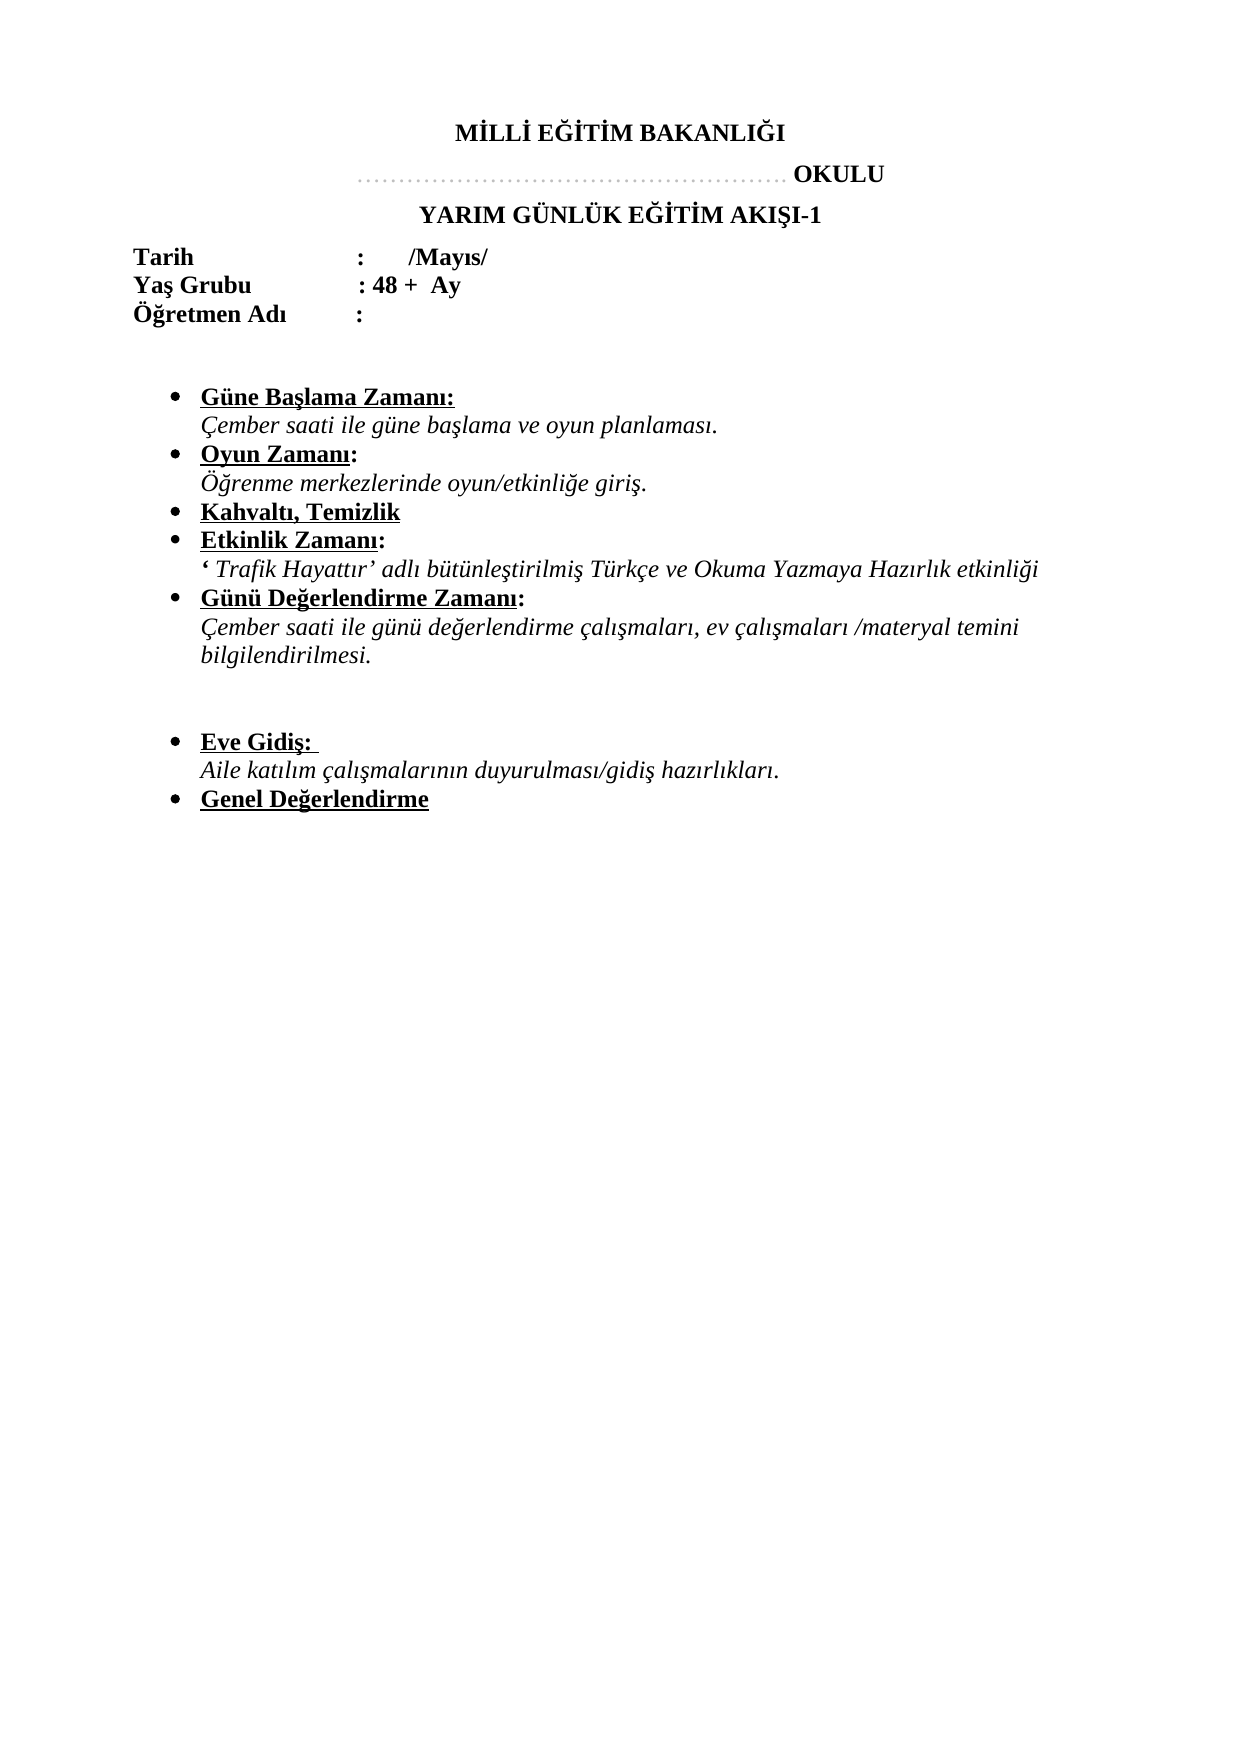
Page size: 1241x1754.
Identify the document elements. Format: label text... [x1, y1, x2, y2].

list Aile katılım çalışmalarının duyurulması/gidiş hazırlıkları. [200, 756, 1070, 784]
list Kahvaltı, Temizlik [171, 497, 1070, 526]
list Etkinlik Zamanı: [171, 526, 1070, 554]
text Yaş Grubu : 48 + Ay [133, 271, 1092, 299]
list Öğrenme merkezlerinde oyun/etkinliğe giriş. [200, 468, 1070, 497]
list Genel Değerlendirme [171, 784, 1070, 813]
text Tarih : /Mayıs/ [133, 242, 1092, 271]
text MİLLİ EĞİTİM BAKANLIĞI [148, 118, 1092, 147]
list Çember saati ile günü değerlendirme çalışmaları, ev çalışmaları /materyal temini bilgilendirilmesi. [200, 612, 1070, 669]
list Güne Başlama Zamanı: [171, 382, 1070, 411]
list Eve Gidiş: [171, 727, 1070, 756]
list Oyun Zamanı: [171, 439, 1070, 468]
text ……………………………………………. OKULU [148, 159, 1092, 188]
list Günü Değerlendirme Zamanı: [171, 583, 1070, 612]
text Öğretmen Adı : [133, 299, 1092, 328]
list ‘ Trafik Hayattır’ adlı bütünleştirilmiş Türkçe ve Okuma Yazmaya Hazırlık etkinliği [200, 554, 1070, 583]
list Çember saati ile güne başlama ve oyun planlaması. [200, 411, 1070, 439]
text YARIM GÜNLÜK EĞİTİM AKIŞI-1 [148, 201, 1092, 229]
